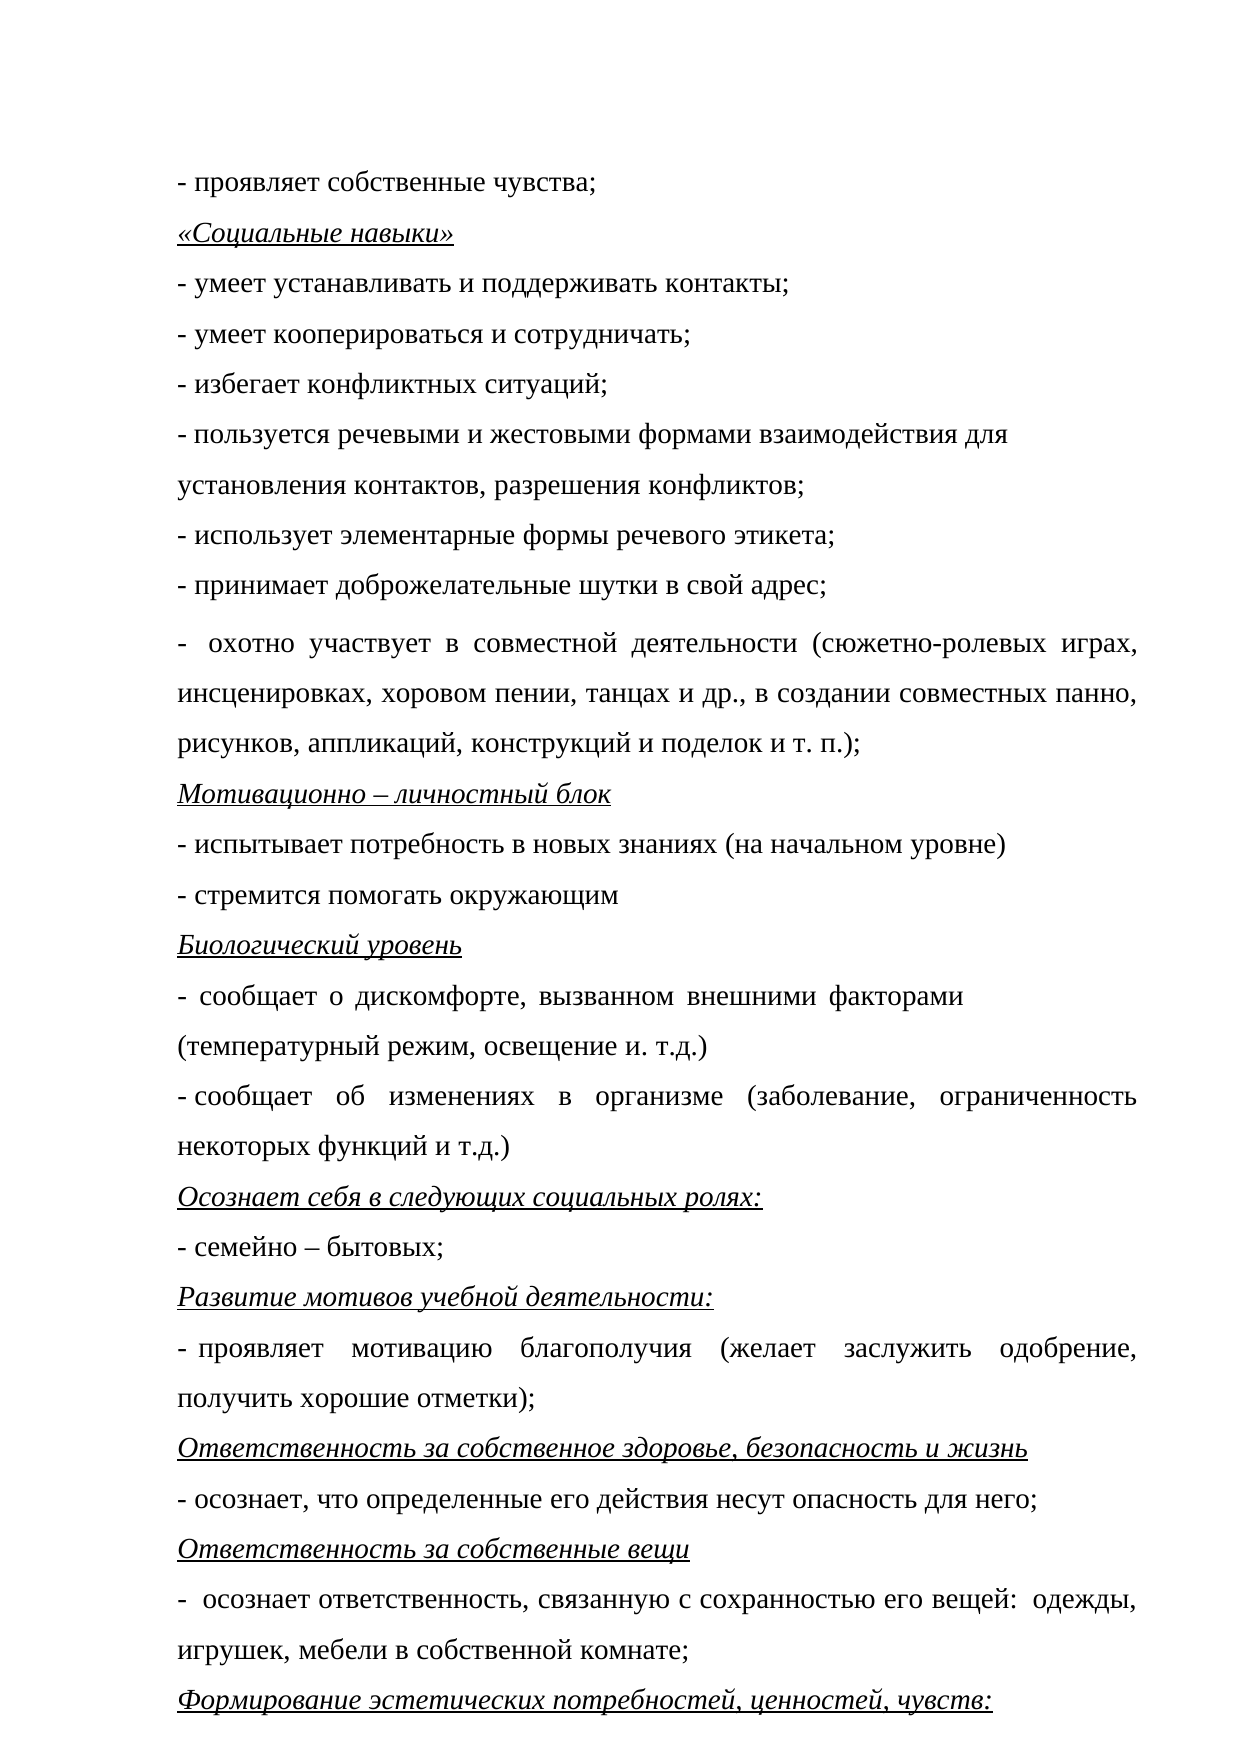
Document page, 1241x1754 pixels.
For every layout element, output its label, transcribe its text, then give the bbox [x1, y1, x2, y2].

text Осознает себя в следующих социальных ролях: [177, 1179, 1151, 1212]
list избегает конфликтных ситуаций; [177, 366, 1151, 400]
list осознает, что определенные его действия несут опасность для него; [177, 1481, 1151, 1514]
list проявляет собственные чувства; [177, 164, 1151, 198]
list пользуется речевыми и жестовыми формами взаимодействия для установления контактов, разрешения конфликтов; [177, 417, 1137, 500]
list умеет устанавливать и поддерживать контакты; [177, 266, 1151, 299]
text Мотивационно – личностный блок [177, 776, 1151, 809]
list сообщает о дискомфорте, вызванном внешними факторами (температурный режим, освещение и. т.д.) [177, 978, 1138, 1061]
list стремится помогать окружающим [177, 877, 1151, 911]
list охотно участвует в совместной деятельности (сюжетно-ролевых играх, инсценировках, хоровом пении, танцах и др., в создании совместных панно, рисунков, аппликаций, конструкций и поделок и т. п.); [177, 625, 1138, 759]
list сообщает об изменениях в организме (заболевание, ограниченность некоторых функций и т.д.) [177, 1078, 1137, 1162]
list проявляет мотивацию благополучия (желает заслужить одобрение, получить хорошие отметки); [177, 1330, 1137, 1414]
list испытывает потребность в новых знаниях (на начальном уровне) [177, 827, 1151, 860]
text Формирование эстетических потребностей, ценностей, чувств: [177, 1682, 1151, 1716]
text Биологический уровень [177, 927, 1151, 961]
text Ответственность за собственные вещи [177, 1531, 1151, 1565]
text Развитие мотивов учебной деятельности: [177, 1279, 1151, 1313]
text Ответственность за собственное здоровье, безопасность и жизнь [177, 1430, 1151, 1464]
list использует элементарные формы речевого этикета; [177, 517, 1151, 551]
list умеет кооперироваться и сотрудничать; [177, 316, 1151, 349]
text «Социальные навыки» [177, 215, 1151, 248]
list семейно – бытовых; [177, 1229, 1151, 1263]
list принимает доброжелательные шутки в свой адрес; [177, 567, 1151, 601]
list осознает ответственность, связанную с сохранностью его вещей: одежды, игрушек, мебели в собственной комнате; [177, 1582, 1137, 1666]
